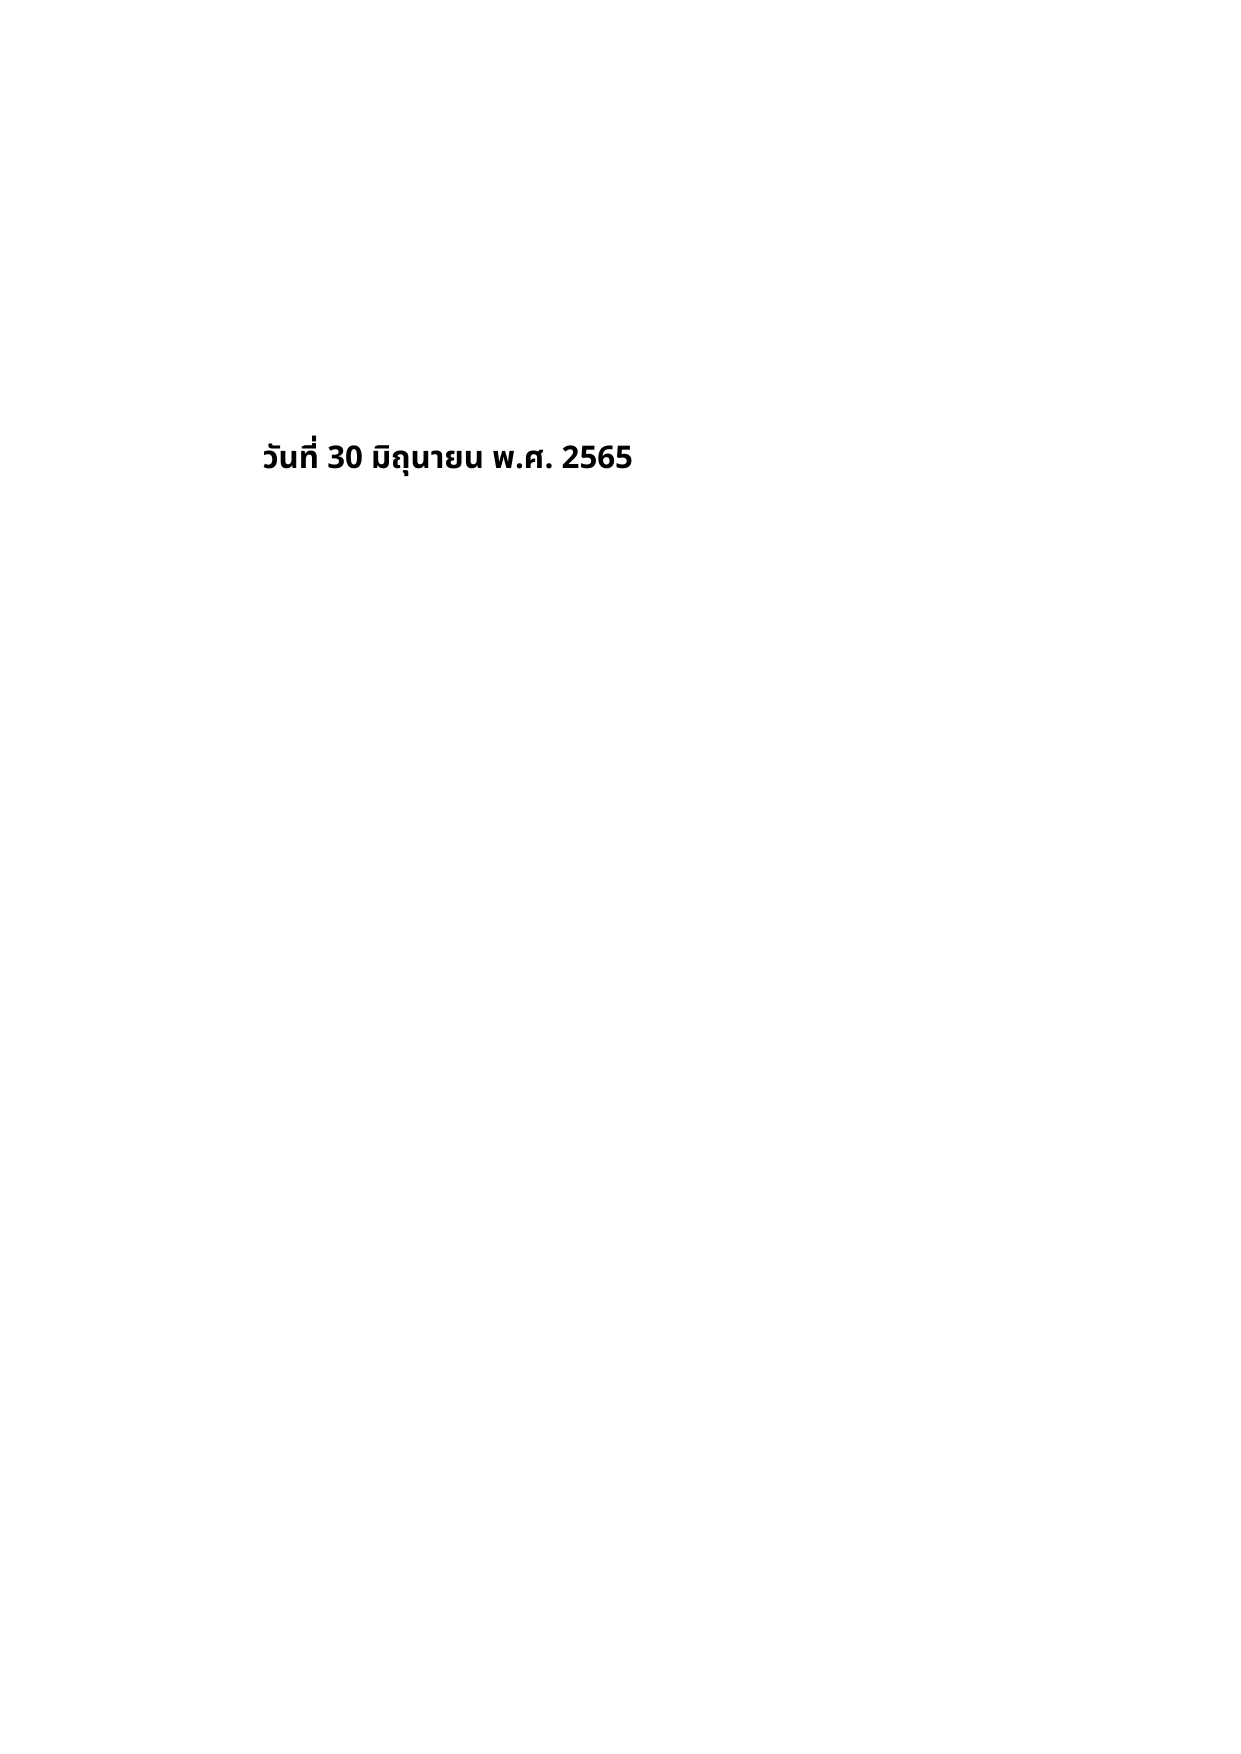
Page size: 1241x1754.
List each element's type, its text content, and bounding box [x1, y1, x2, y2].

text วันที่ 30 มิถุนายน พ.ศ. 2565 [262, 435, 940, 482]
